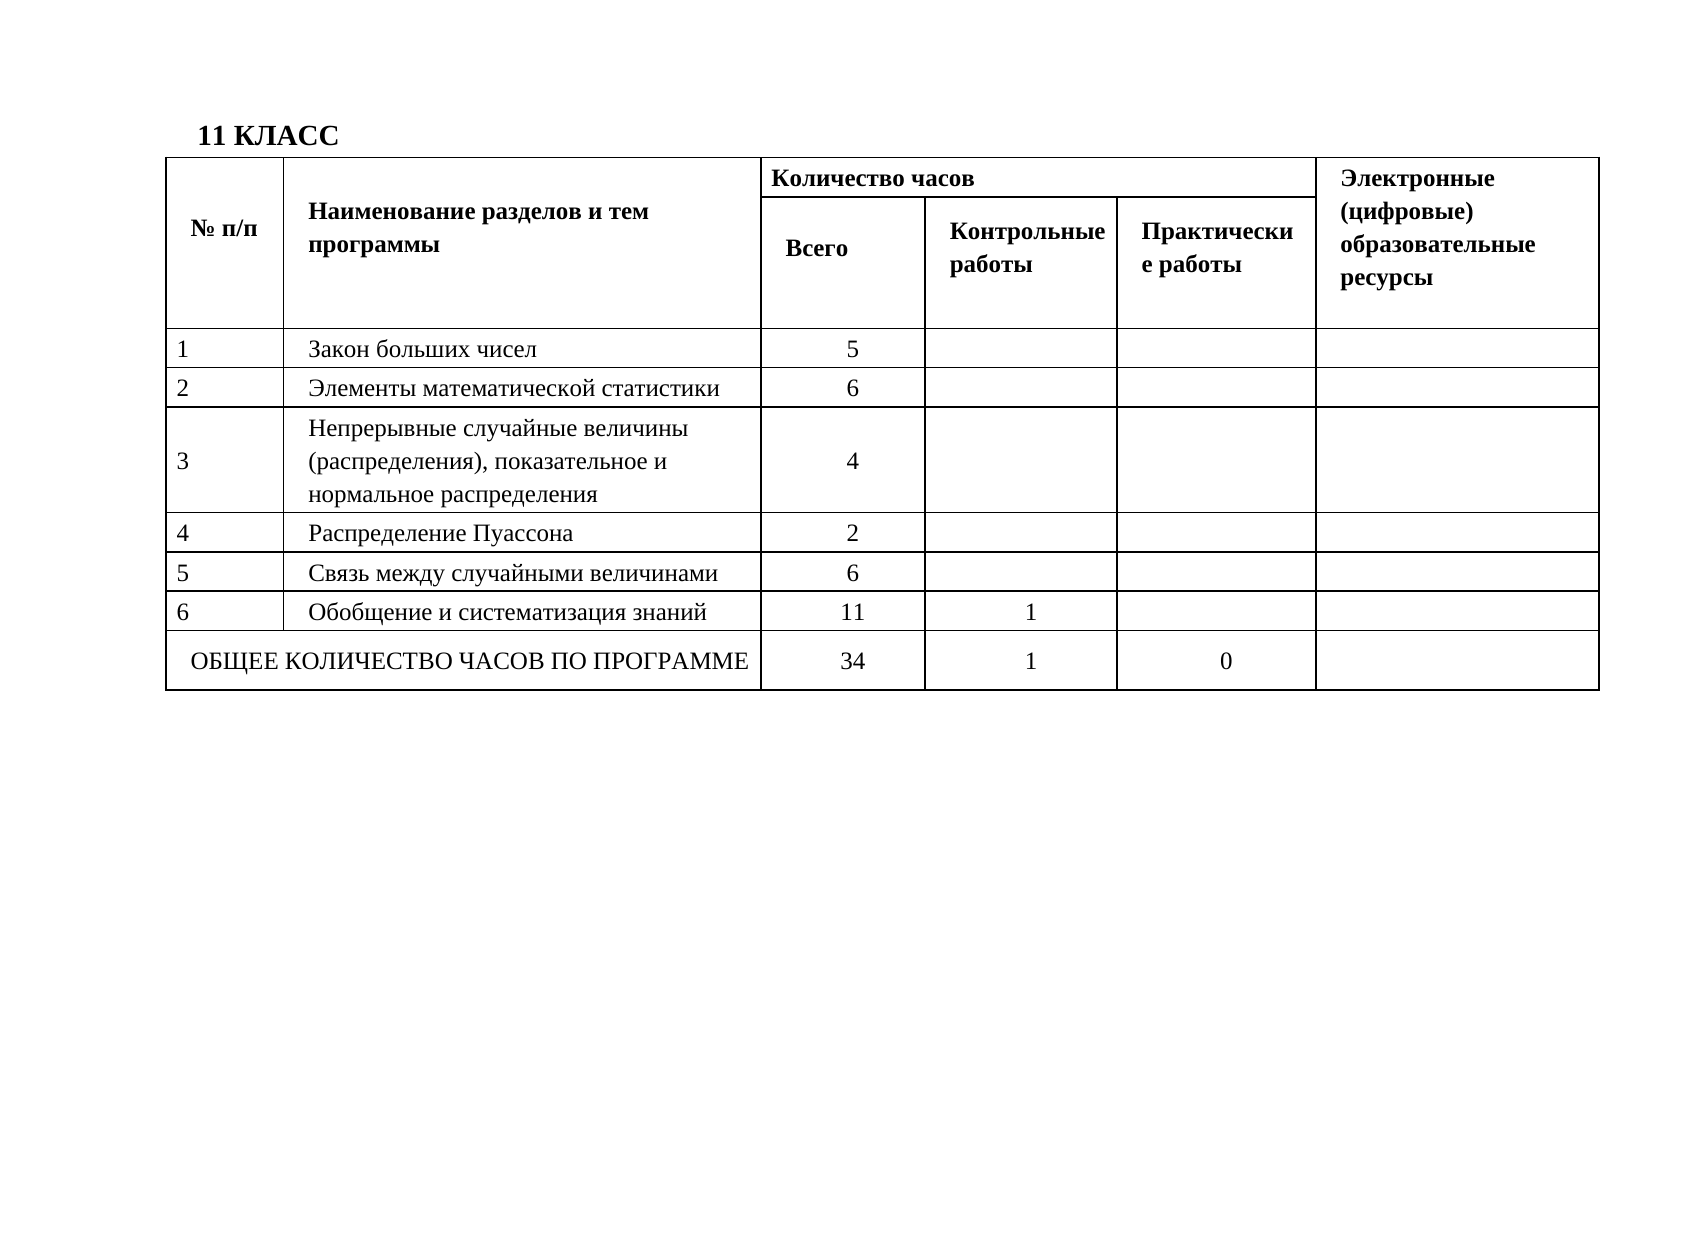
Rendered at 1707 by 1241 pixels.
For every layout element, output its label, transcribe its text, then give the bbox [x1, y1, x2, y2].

table_cell [926, 553, 1116, 590]
table_cell [926, 513, 1116, 551]
table_cell [1317, 329, 1598, 367]
table_cell 1 [926, 631, 1116, 689]
table_cell [1317, 592, 1598, 630]
table_cell 2 [762, 513, 924, 551]
table_cell 11 [762, 592, 924, 630]
table_cell 3 [167, 408, 283, 512]
table_cell [1317, 408, 1598, 512]
table_cell [1118, 329, 1315, 367]
table_cell [1118, 592, 1315, 630]
table_cell Распределение Пуассона [284, 513, 760, 551]
table_cell 5 [167, 553, 283, 590]
table_cell [1118, 408, 1315, 512]
table_cell [1317, 553, 1598, 590]
table_cell 34 [762, 631, 924, 689]
table_cell [1118, 553, 1315, 590]
table_cell Непрерывные случайные величины (распределения), показательное и нормальное распределения [284, 408, 760, 512]
table_cell 0 [1118, 631, 1315, 689]
table_cell Элементы математической статистики [284, 368, 760, 406]
table_header Количество часов [762, 158, 1315, 196]
table_cell [926, 329, 1116, 367]
table_cell Контрольные работы [926, 198, 1116, 327]
table_cell 4 [167, 513, 283, 551]
table_cell 6 [167, 592, 283, 630]
table_cell 2 [167, 368, 283, 406]
table_cell [1317, 368, 1598, 406]
table_cell 6 [762, 368, 924, 406]
table_cell Закон больших чисел [284, 329, 760, 367]
table_cell [1317, 513, 1598, 551]
table_cell 1 [926, 592, 1116, 630]
text 11 КЛАСС [190, 118, 1618, 152]
table_cell 4 [762, 408, 924, 512]
table_cell [1118, 368, 1315, 406]
table_cell 1 [167, 329, 283, 367]
table_cell 6 [762, 553, 924, 590]
table_cell Практические работы [1118, 198, 1315, 327]
table_header Наименование разделов и тем программы [284, 158, 760, 327]
table_cell [926, 408, 1116, 512]
table_header № п/п [167, 158, 283, 327]
table_header Электронные (цифровые) образовательные ресурсы [1317, 158, 1598, 327]
table_cell ОБЩЕЕ КОЛИЧЕСТВО ЧАСОВ ПО ПРОГРАММЕ [167, 631, 760, 689]
table_cell [926, 368, 1116, 406]
table_cell Связь между случайными величинами [284, 553, 760, 590]
table_cell [1118, 513, 1315, 551]
table_cell 5 [762, 329, 924, 367]
table_cell Всего [762, 198, 924, 327]
table_cell Обобщение и систематизация знаний [284, 592, 760, 630]
table_cell [1317, 631, 1598, 689]
